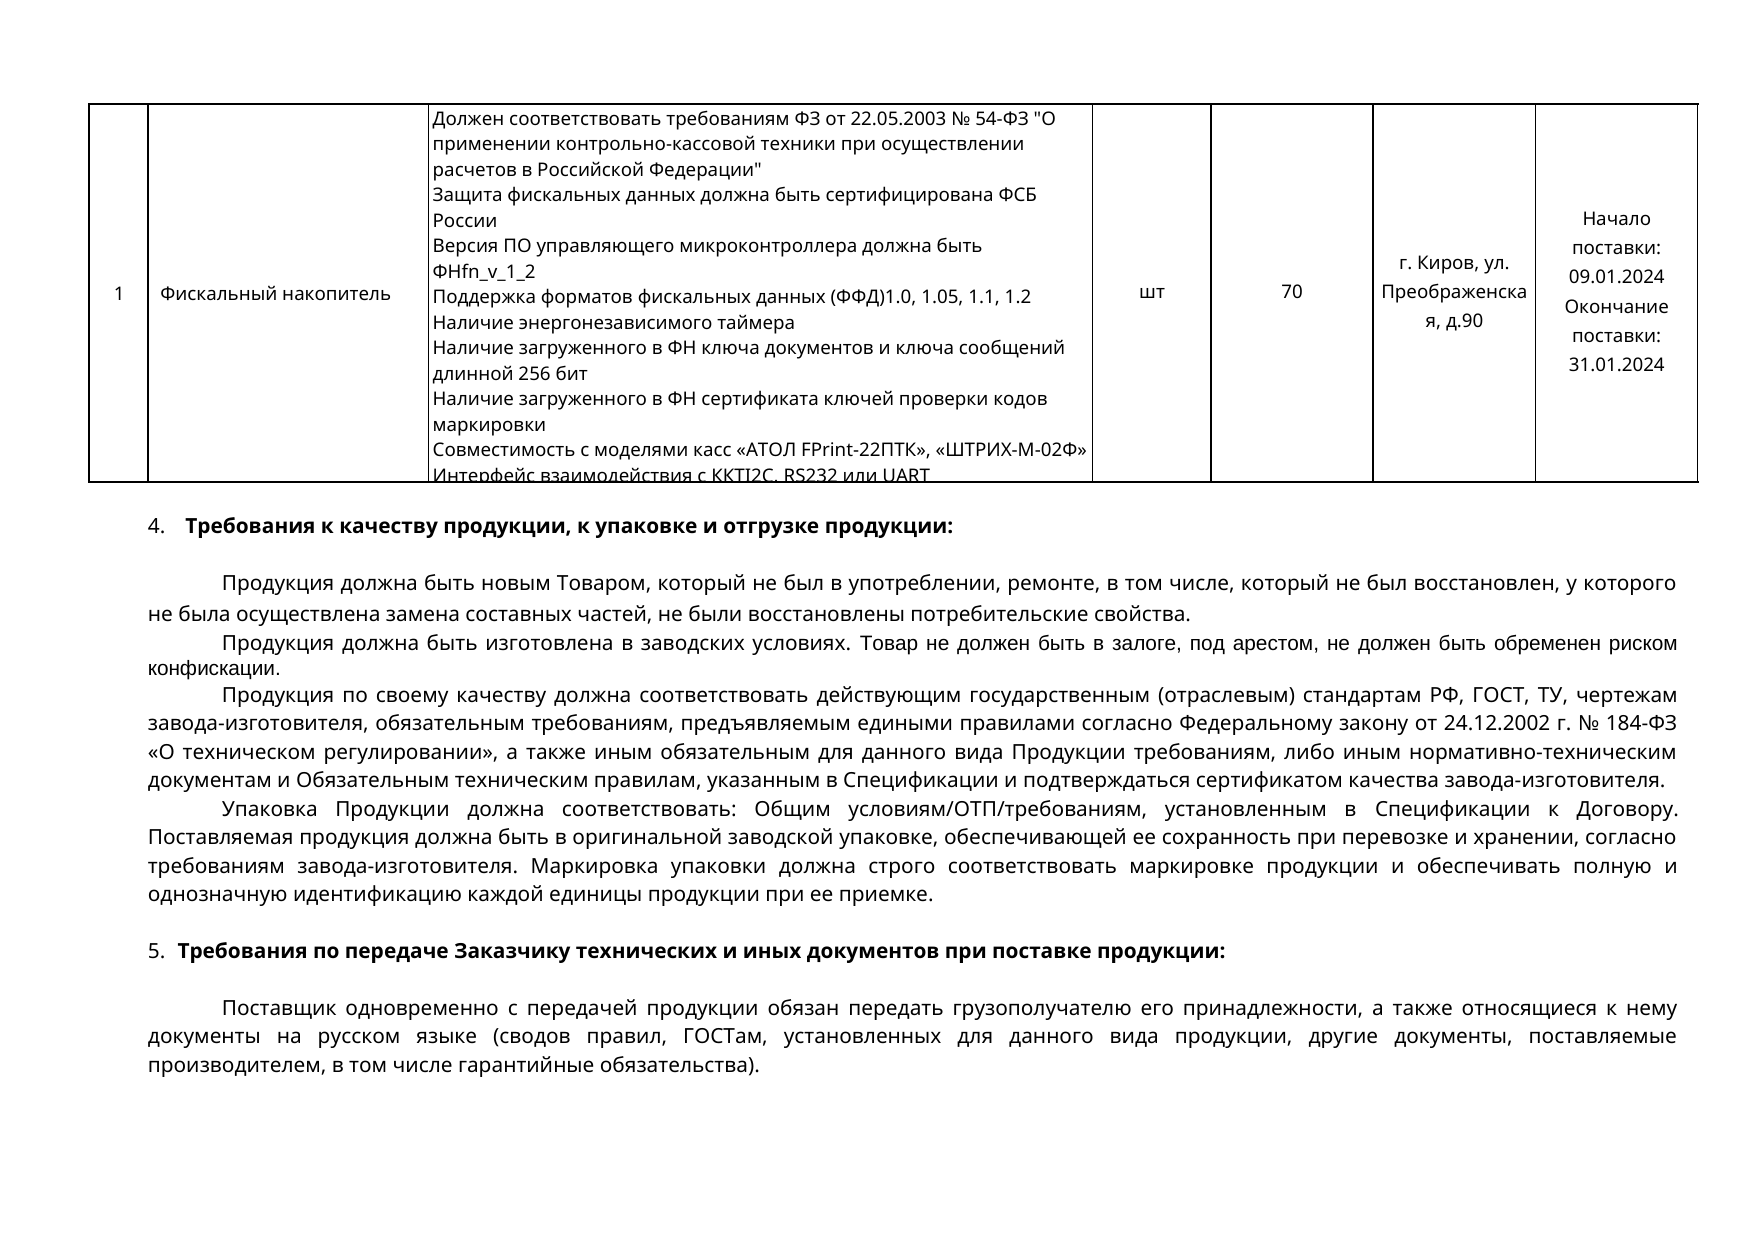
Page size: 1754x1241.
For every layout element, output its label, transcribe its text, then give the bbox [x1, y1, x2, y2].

table_cell Должен соответствовать требованиям ФЗ от 22.05.2003 № 54-ФЗ "О применении контрольно-кассовой техники при осуществлении расчетов в Российской Федерации" Защита фискальных данных должна быть сертифицирована ФСБ России Версия ПО управляющего микроконтроллера должна быть ФНfn_v_1_2 Поддержка форматов фискальных данных (ФФД)1.0, 1.05, 1.1, 1.2 Наличие энергонезависимого таймера Наличие загруженного в ФН ключа документов и ключа сообщений длинной 256 бит Наличие загруженного в ФН сертификата ключей проверки кодов маркировки Совместимость с моделями касс «АТОЛ FPrint-22ПТК», «ШТРИХ-М-02Ф» Интерфейс взаимодействия с ККТI2С, RS232 или UART Гарантированная работоспособность и хранение данных 5 лет Срок действия ключей фискального признака 15 месяцев Гарантия завода-изготовителя 1 год [429, 105, 1092, 481]
list Требования по передаче Заказчику технических и иных документов при поставке продукции: [148, 936, 1679, 964]
text Продукция должна быть изготовлена в заводских условиях. Товар не должен быть в залоге, под арестом, не должен быть обременен риском конфискации. [148, 628, 1679, 680]
table_cell Начало поставки: 09.01.2024 Окончание поставки: 31.01.2024 [1536, 105, 1697, 481]
text Продукция по своему качеству должна соответствовать действующим государственным (отраслевым) стандартам РФ, ГОСТ, ТУ, чертежам завода-изготовителя, обязательным требованиям, предъявляемым едиными правилами согласно Федеральному закону от 24.12.2002 г. № 184-ФЗ «О техническом регулировании», а также иным обязательным для данного вида Продукции требованиям, либо иным нормативно-техническим документам и Обязательным техническим правилам, указанным в Спецификации и подтверждаться сертификатом качества завода-изготовителя. [148, 680, 1679, 794]
table_cell Фискальный накопитель [149, 105, 428, 481]
table_cell г. Киров, ул. Преображенская, д.90 [1374, 105, 1535, 481]
table_cell шт [1093, 105, 1210, 481]
text Упаковка Продукции должна соответствовать: Общим условиям/ОТП/требованиям, установленным в Спецификации к Договору. Поставляемая продукция должна быть в оригинальной заводской упаковке, обеспечивающей ее сохранность при перевозке и хранении, согласно требованиям завода-изготовителя. Маркировка упаковки должна строго соответствовать маркировке продукции и обеспечивать полную и однозначную идентификацию каждой единицы продукции при ее приемке. [148, 794, 1679, 908]
table_cell 70 [1212, 105, 1372, 481]
text Продукция должна быть новым Товаром, который не был в употреблении, ремонте, в том числе, который не был восстановлен, у которого не была осуществлена замена составных частей, не были восстановлены потребительские свойства. [148, 568, 1679, 628]
text Поставщик одновременно с передачей продукции обязан передать грузополучателю его принадлежности, а также относящиеся к нему документы на русском языке (сводов правил, ГОСТам, установленных для данного вида продукции, другие документы, поставляемые производителем, в том числе гарантийные обязательства). [148, 993, 1679, 1078]
list Требования к качеству продукции, к упаковке и отгрузке продукции: [148, 511, 1679, 539]
table_cell 1 [90, 105, 147, 481]
